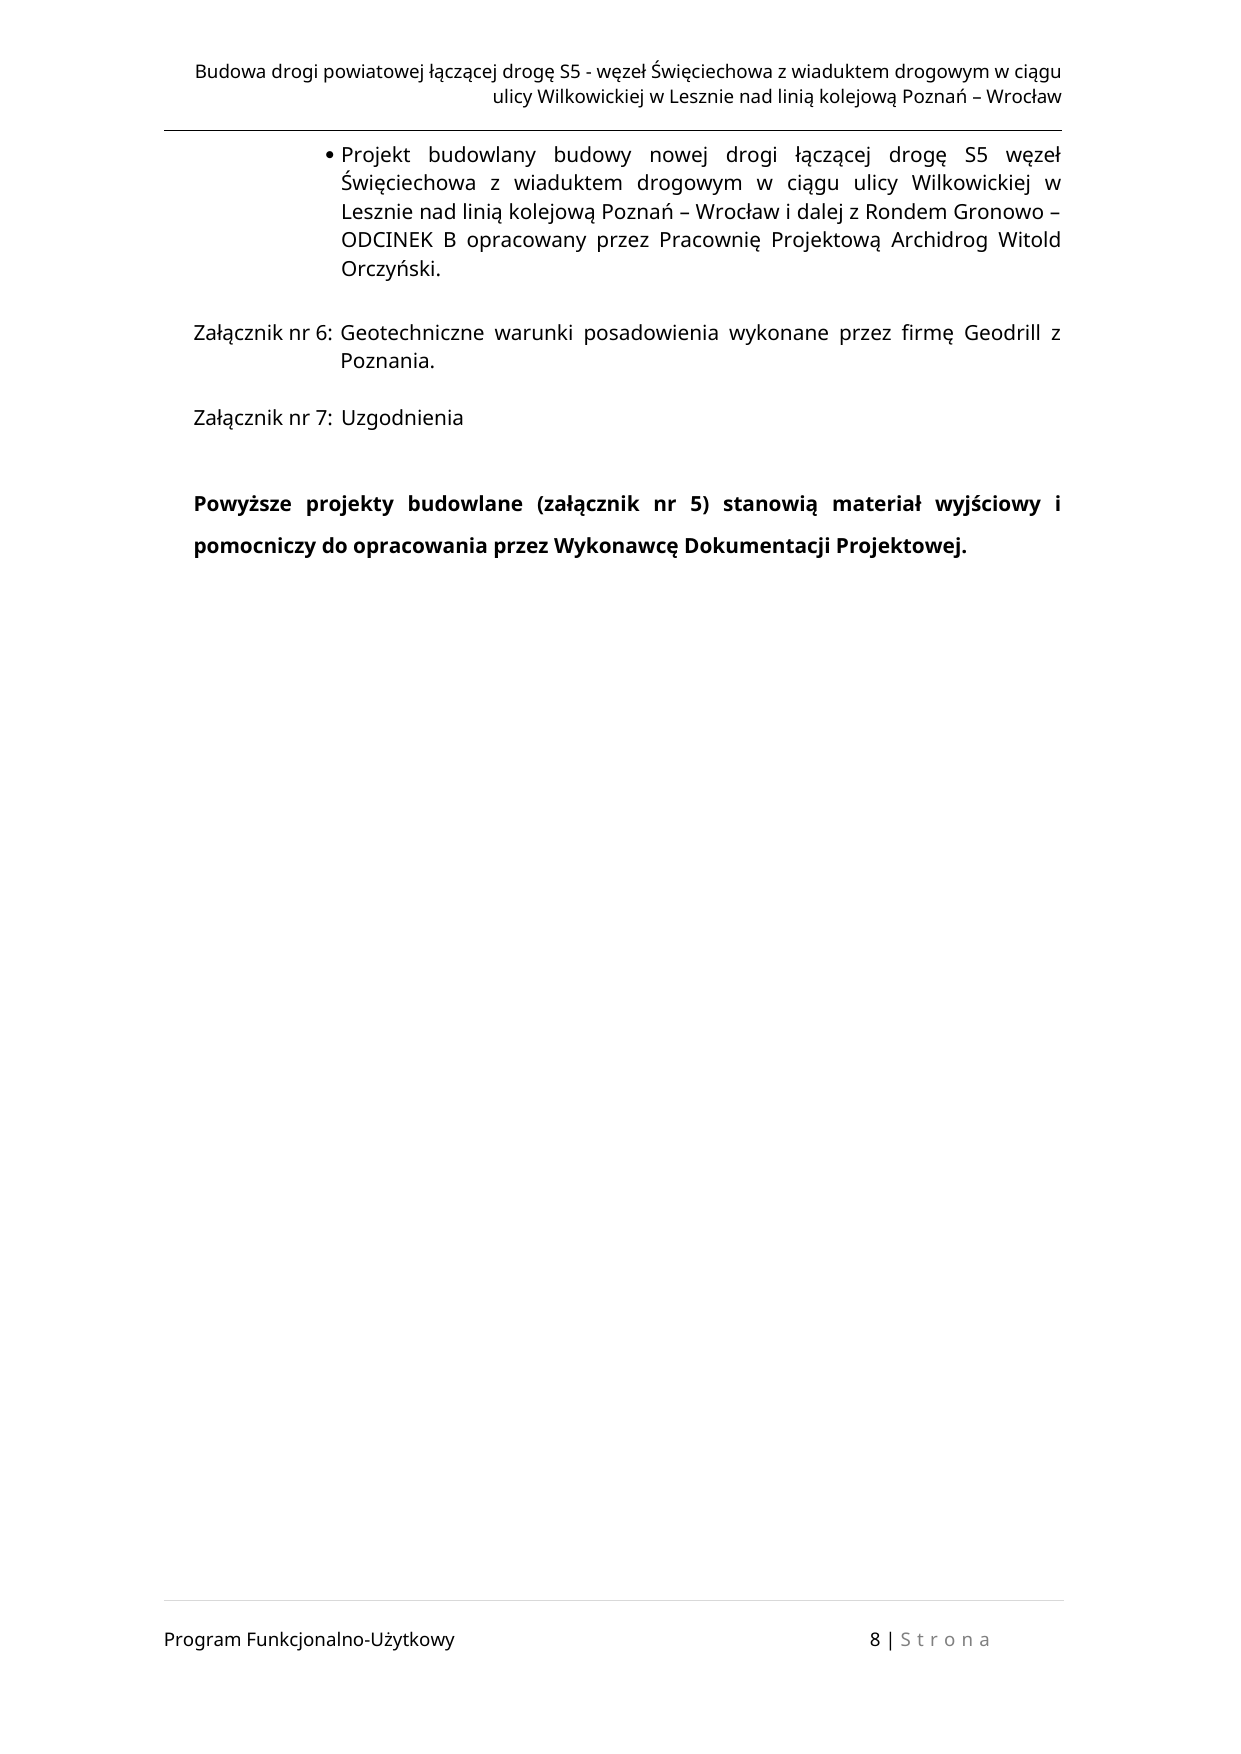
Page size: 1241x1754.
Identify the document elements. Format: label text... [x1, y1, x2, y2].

text Powyższe projekty budowlane (załącznik nr 5) stanowią materiał wyjściowy i pomocniczy do opracowania przez Wykonawcę Dokumentacji Projektowej. [193, 489, 1062, 560]
list Projekt budowlany budowy nowej drogi łączącej drogę S5 węzeł Święciechowa z wiaduktem drogowym w ciągu ulicy Wilkowickiej w Lesznie nad linią kolejową Poznań – Wrocław i dalej z Rondem Gronowo – ODCINEK B opracowany przez Pracownię Projektową Archidrog Witold Orczyński. [326, 140, 1062, 282]
text Załącznik nr 6: Geotechniczne warunki posadowienia wykonane przez firmę Geodrill z Poznania. [193, 318, 1062, 375]
text Załącznik nr 7: Uzgodnienia [164, 403, 1062, 432]
